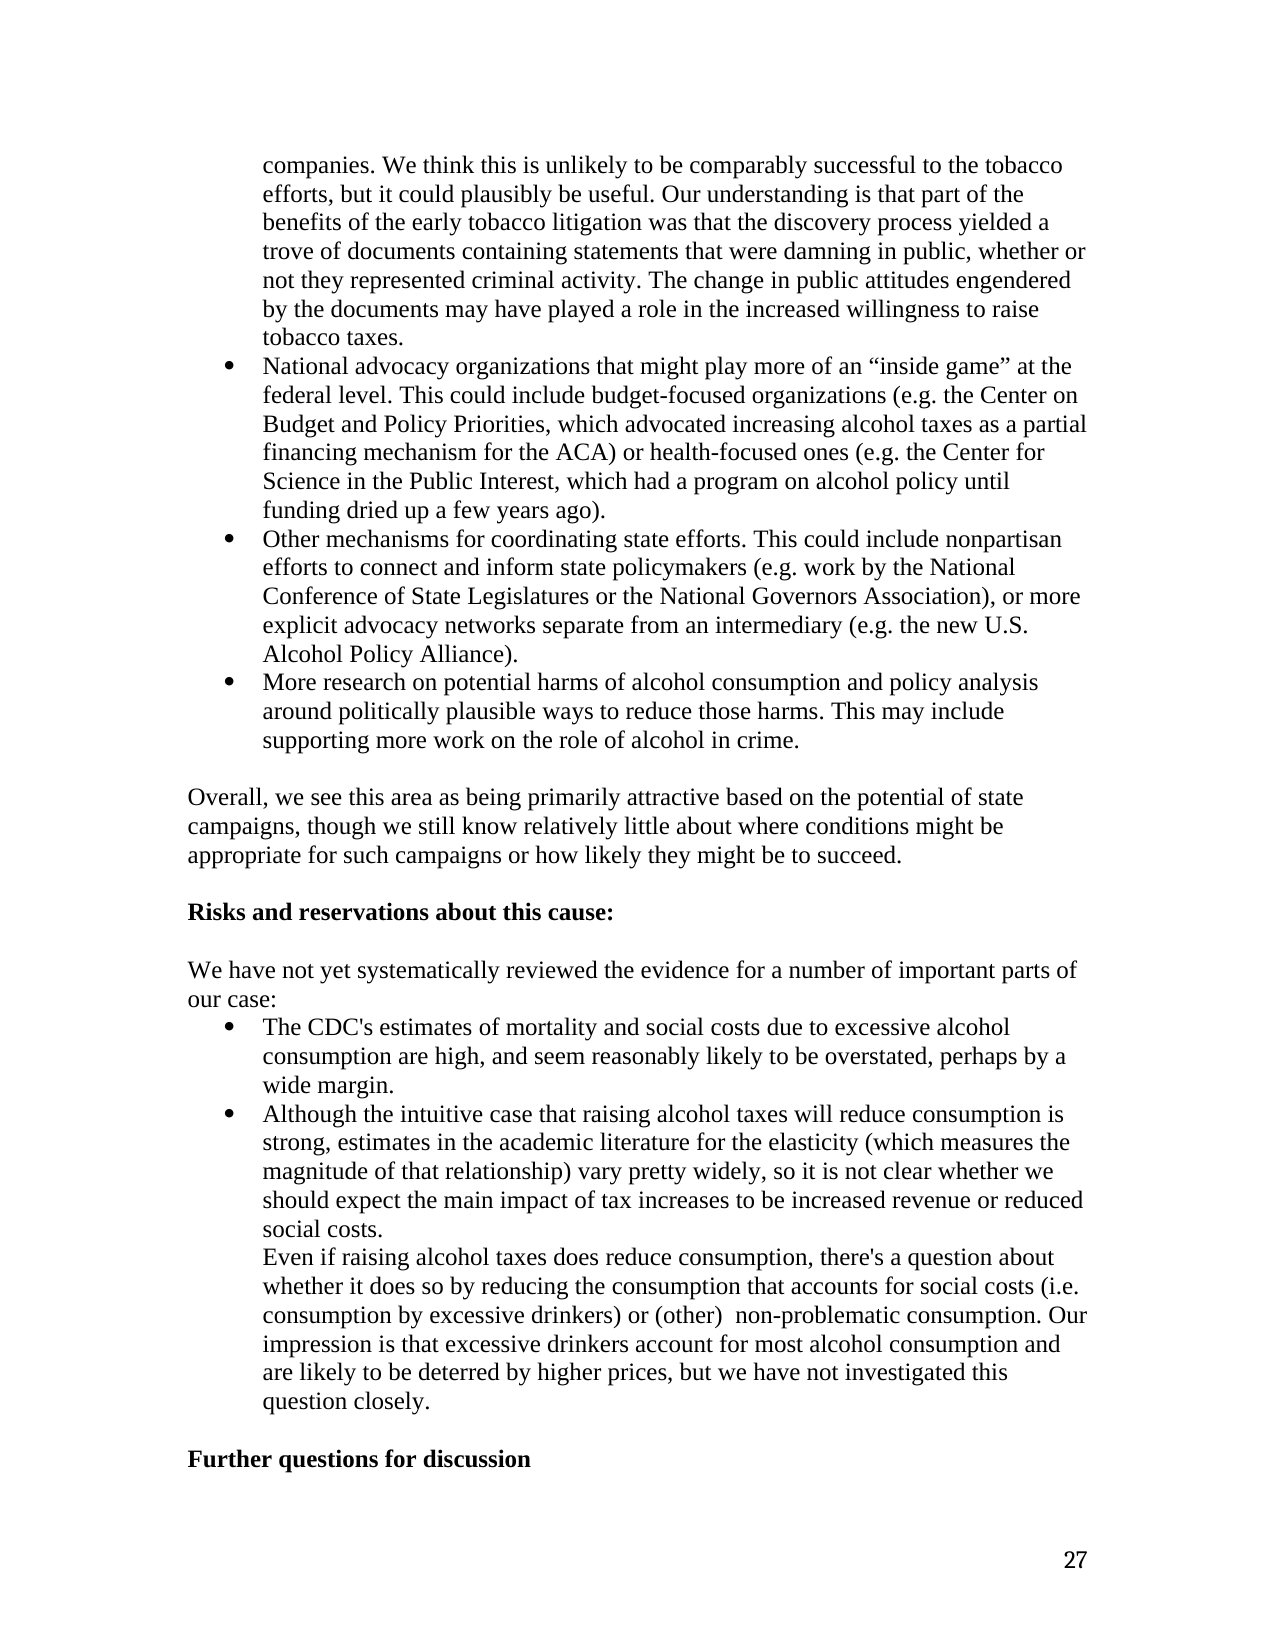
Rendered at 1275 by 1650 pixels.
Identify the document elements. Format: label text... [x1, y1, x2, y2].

text Further questions for discussion [187, 1444, 1087, 1472]
list The CDC's estimates of mortality and social costs due to excessive alcohol consumption are high, and seem reasonably likely to be overstated, perhaps by a wide margin. [225, 1012, 1087, 1099]
text Even if raising alcohol taxes does reduce consumption, there's a question about whether it does so by reducing the consumption that accounts for social costs (i.e. consumption by excessive drinkers) or (other) non-problematic consumption. Our impression is that excessive drinkers account for most alcohol consumption and are likely to be deterred by higher prices, but we have not investigated this question closely. [262, 1242, 1087, 1415]
list More research on potential harms of alcohol consumption and policy analysis around politically plausible ways to reduce those harms. This may include supporting more work on the role of alcohol in crime. [225, 667, 1087, 754]
text We have not yet systematically reviewed the evidence for a number of important parts of our case: [187, 955, 1087, 1012]
text Overall, we see this area as being primarily attractive based on the potential of state campaigns, though we still know relatively little about where conditions might be appropriate for such campaigns or how likely they might be to succeed. [187, 782, 1087, 869]
list Although the intuitive case that raising alcohol taxes will reduce consumption is strong, estimates in the academic literature for the elasticity (which measures the magnitude of that relationship) vary pretty widely, so it is not clear whether we should expect the main impact of tax increases to be increased revenue or reduced social costs. [225, 1099, 1087, 1242]
text Risks and reservations about this cause: [187, 869, 1087, 926]
list Other mechanisms for coordinating state efforts. This could include nonpartisan efforts to connect and inform state policymakers (e.g. work by the National Conference of State Legislatures or the National Governors Association), or more explicit advocacy networks separate from an intermediary (e.g. the new U.S. Alcohol Policy Alliance). [225, 524, 1087, 667]
list National advocacy organizations that might play more of an “inside game” at the federal level. This could include budget-focused organizations (e.g. the Center on Budget and Policy Priorities, which advocated increasing alcohol taxes as a partial financing mechanism for the ACA) or health-focused ones (e.g. the Center for Science in the Public Interest, which had a program on alcohol policy until funding dried up a few years ago). [225, 351, 1087, 524]
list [225, 150, 1087, 351]
